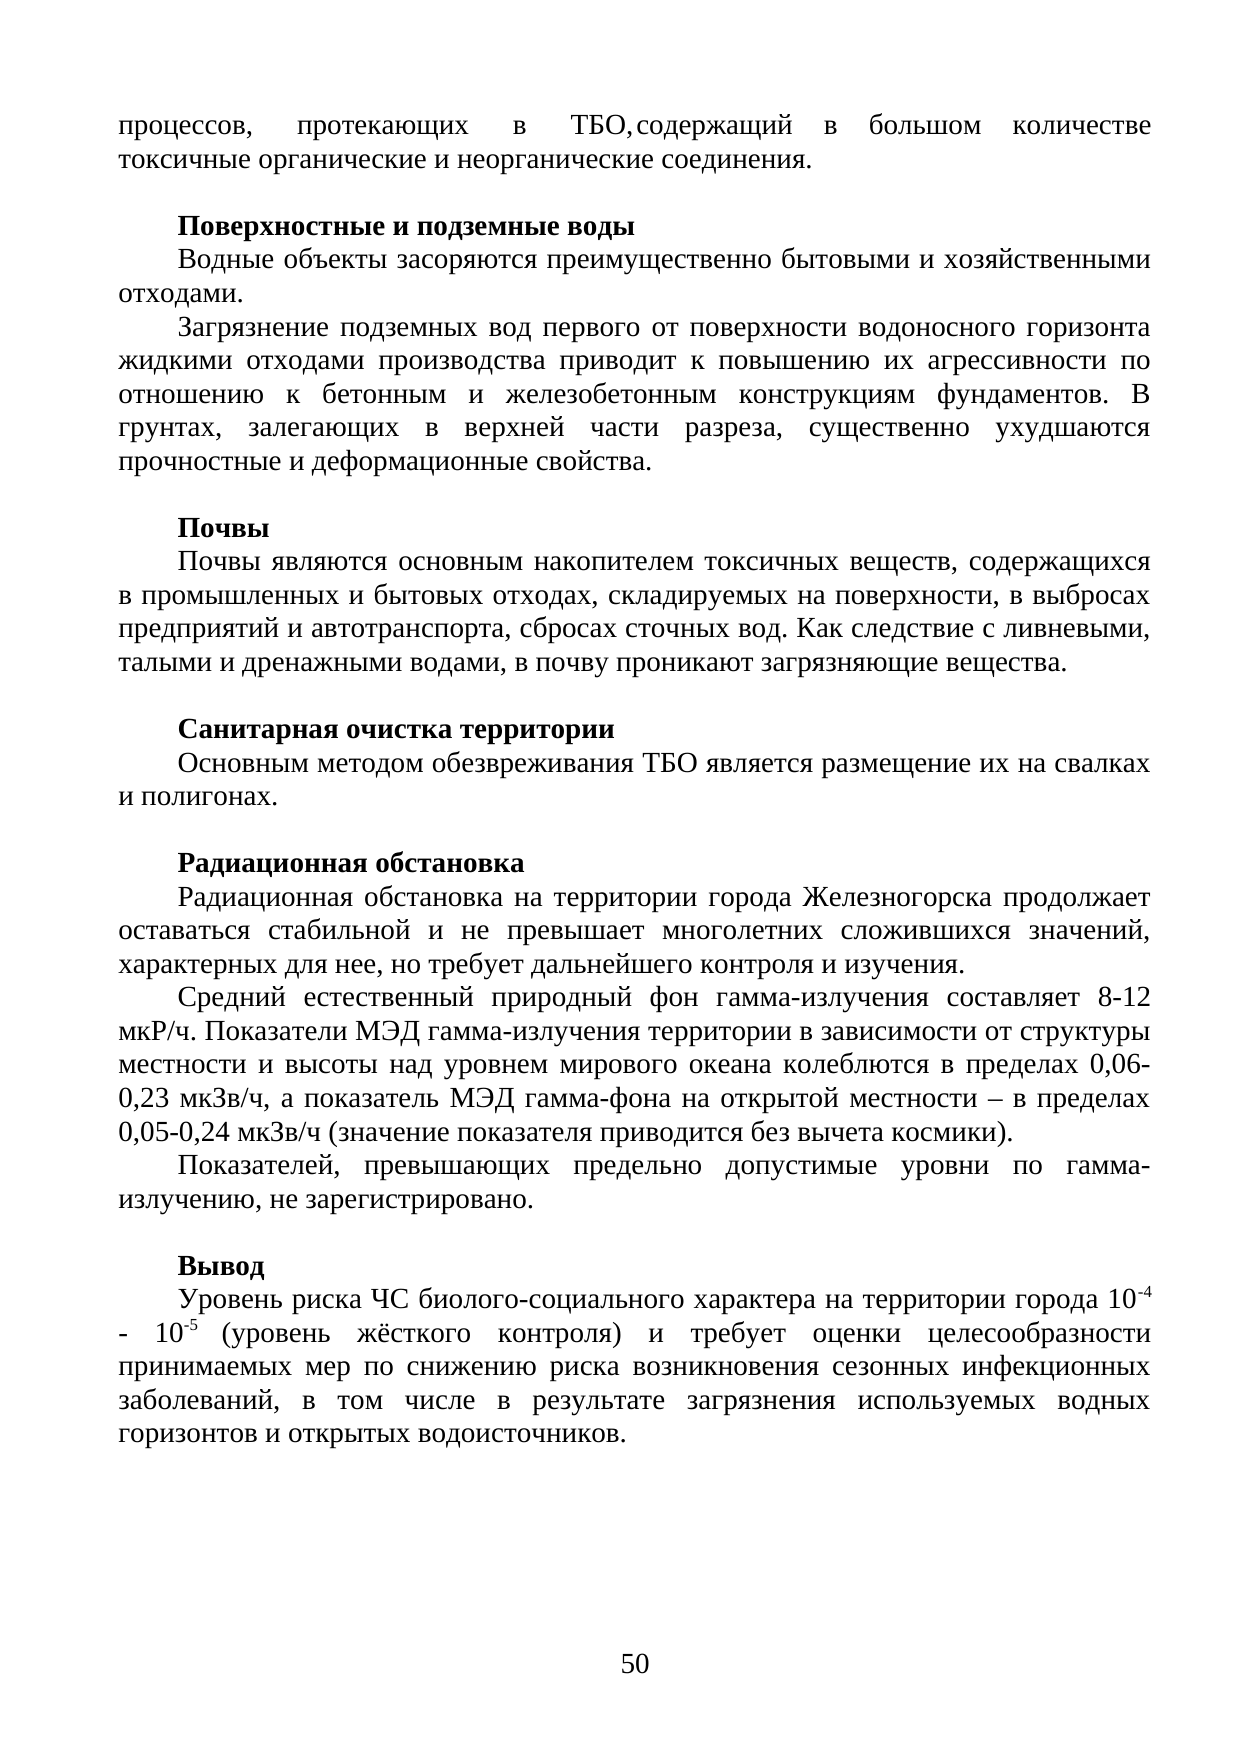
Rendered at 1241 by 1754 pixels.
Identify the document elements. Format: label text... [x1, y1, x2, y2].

text Радиационная обстановка [118, 845, 1152, 879]
text Водные объекты засоряются преимущественно бытовыми и хозяйственными отходами. [118, 242, 1152, 309]
text Уровень риска ЧС биолого-социального характера на территории города 10-4 - 10-5 (уровень жёсткого контроля) и требует оценки целесообразности принимаемых мер по снижению риска возникновения сезонных инфекционных заболеваний, в том числе в результате загрязнения используемых водных горизонтов и открытых водоисточников. [118, 1281, 1152, 1449]
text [118, 107, 1152, 174]
text Санитарная очистка территории [118, 711, 1152, 745]
text Почвы являются основным накопителем токсичных веществ, содержащихся в промышленных и бытовых отходах, складируемых на поверхности, в выбросах предприятий и автотранспорта, сбросах сточных вод. Как следствие с ливневыми, талыми и дренажными водами, в почву проникают загрязняющие вещества. [118, 543, 1152, 678]
text Средний естественный природный фон гамма-излучения составляет 8-12 мкР/ч. Показатели МЭД гамма-излучения территории в зависимости от структуры местности и высоты над уровнем мирового океана колеблются в пределах 0,06-0,23 мкЗв/ч, а показатель МЭД гамма-фона на открытой местности – в пределах 0,05-0,24 мкЗв/ч (значение показателя приводится без вычета космики). [118, 979, 1152, 1147]
text Загрязнение подземных вод первого от поверхности водоносного горизонта жидкими отходами производства приводит к повышению их агрессивности по отношению к бетонным и железобетонным конструкциям фундаментов. В грунтах, залегающих в верхней части разреза, существенно ухудшаются прочностные и деформационные свойства. [118, 309, 1152, 476]
text Показателей, превышающих предельно допустимые уровни по гамма-излучению, не зарегистрировано. [118, 1147, 1152, 1214]
text Радиационная обстановка на территории города Железногорска продолжает оставаться стабильной и не превышает многолетних сложившихся значений, характерных для нее, но требует дальнейшего контроля и изучения. [118, 879, 1152, 979]
text Поверхностные и подземные воды [118, 208, 1152, 242]
text Основным методом обезвреживания ТБО является размещение их на свалках и полигонах. [118, 745, 1152, 812]
text Вывод [118, 1248, 1152, 1281]
text Почвы [118, 510, 1152, 543]
